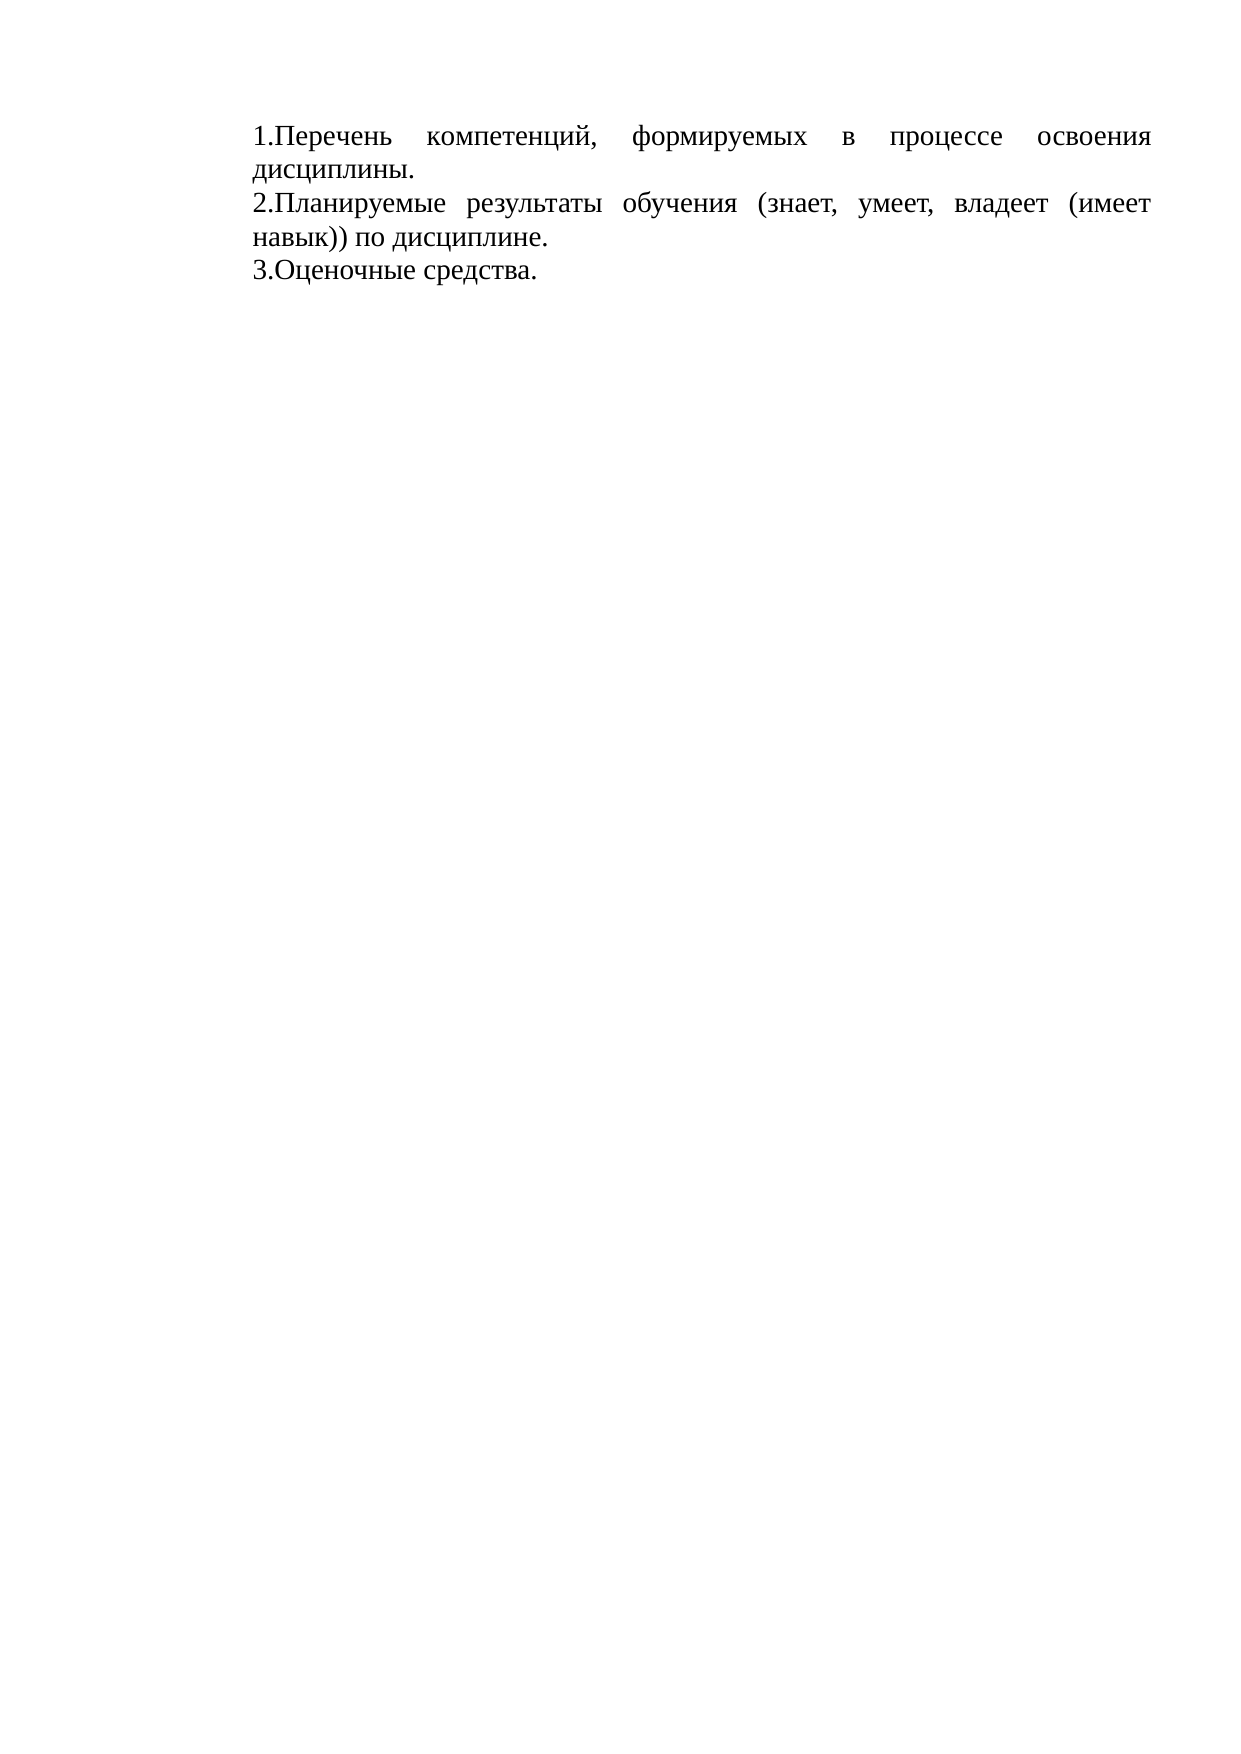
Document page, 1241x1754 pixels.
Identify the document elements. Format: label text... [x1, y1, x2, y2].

text 2.Планируемые результаты обучения (знает, умеет, владеет (имеет навык)) по дисциплине. [252, 185, 1152, 252]
text 3.Оценочные средства. [252, 252, 1152, 286]
text 1.Перечень компетенций, формируемых в процессе освоения дисциплины. [252, 118, 1152, 185]
